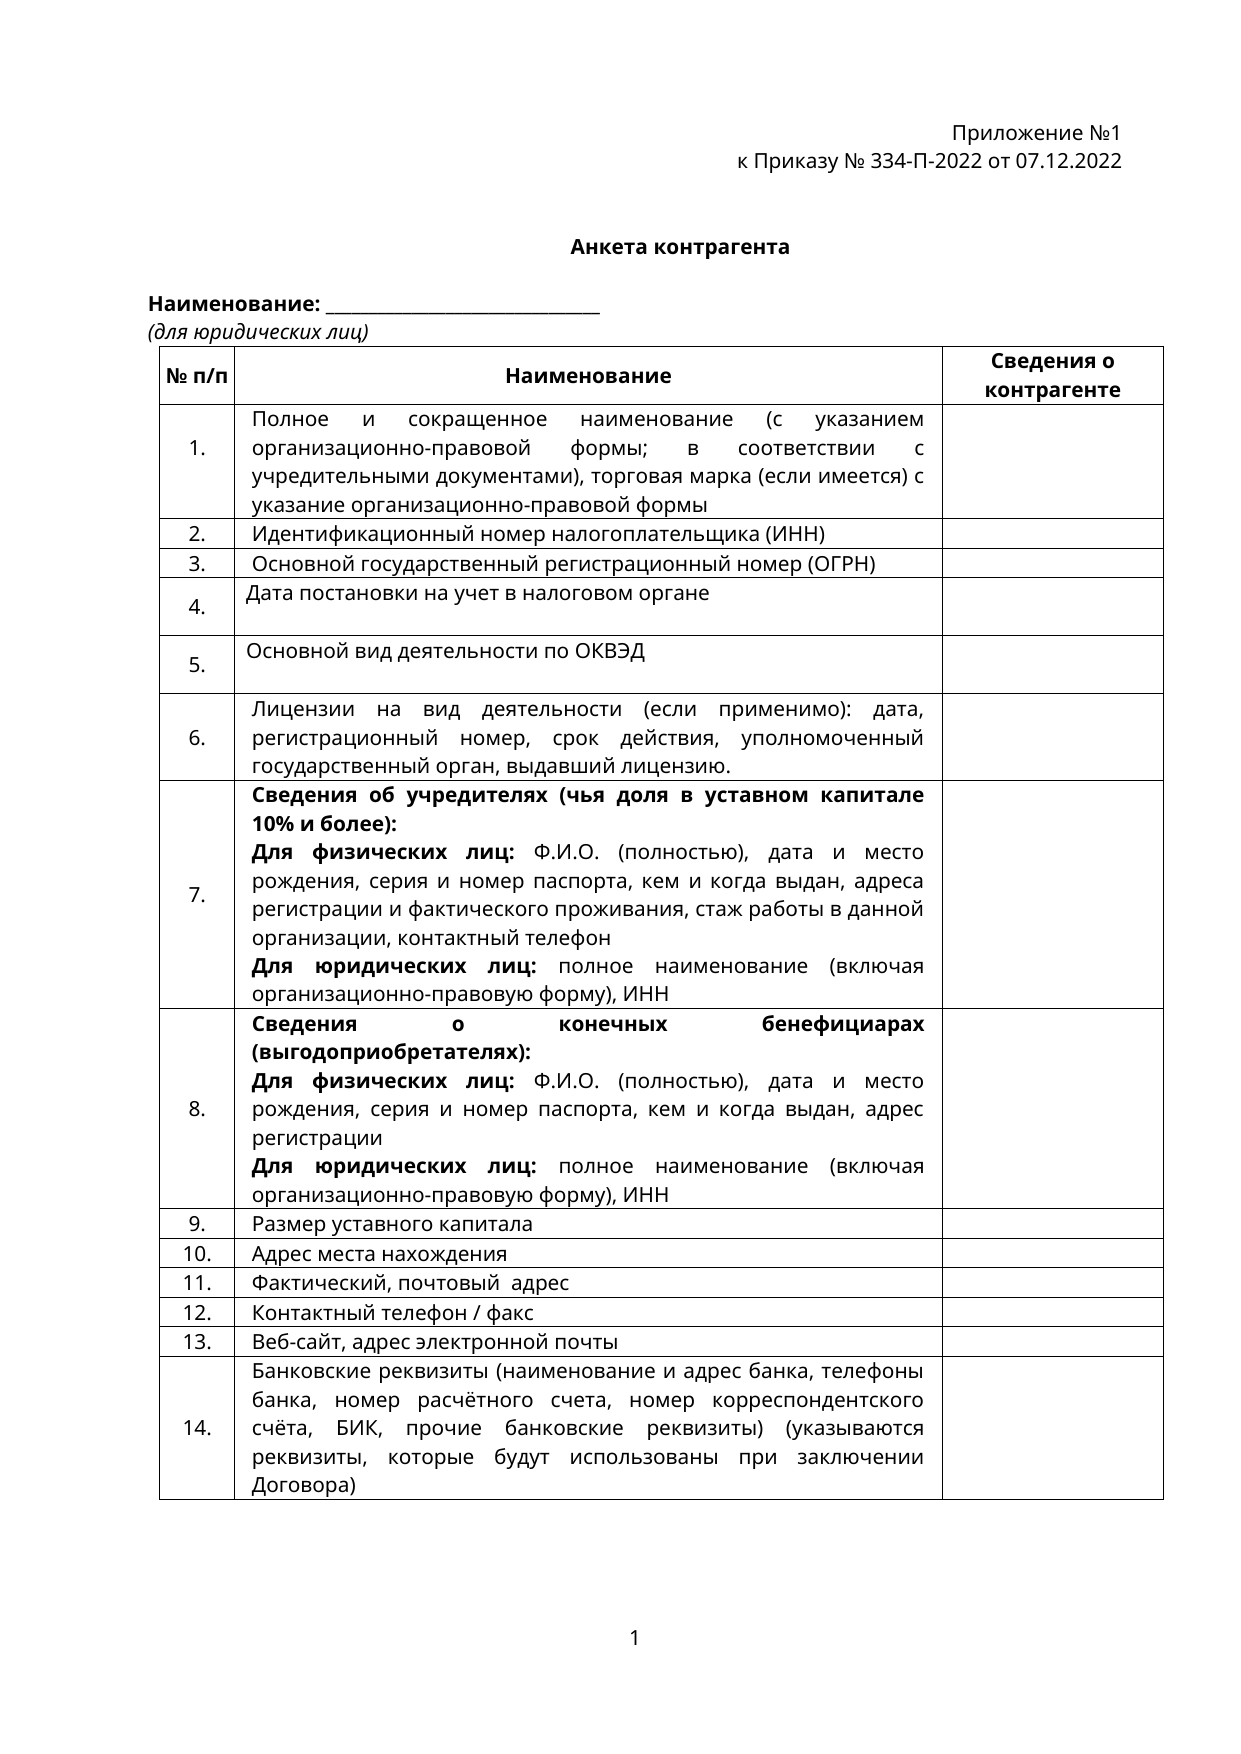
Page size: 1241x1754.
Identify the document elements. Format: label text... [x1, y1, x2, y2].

table_cell 5. [160, 636, 234, 693]
table_cell 10. [160, 1239, 234, 1267]
table_cell Адрес места нахождения [235, 1239, 942, 1267]
table_cell 4. [160, 578, 234, 635]
table_cell Сведения о конечных бенефициарах (выгодоприобретателях): Для физических лиц: Ф.И.О. (полностью), дата и место рождения, серия и номер паспорта, кем и когда выдан, адрес регистрации Для юридических лиц: полное наименование (включая организационно-правовую форму), ИНН [235, 1009, 942, 1208]
table_cell [943, 1357, 1163, 1499]
table_cell Дата постановки на учет в налоговом органе [235, 578, 942, 635]
table_cell Основной вид деятельности по ОКВЭД [235, 636, 942, 693]
table_cell 11. [160, 1268, 234, 1297]
table_cell 6. [160, 694, 234, 779]
table_cell [943, 1239, 1163, 1267]
text (для юридических лиц) [148, 317, 1122, 346]
table_cell 3. [160, 549, 234, 577]
table_cell 9. [160, 1209, 234, 1238]
table_cell Фактический, почтовый адрес [235, 1268, 942, 1297]
table_cell 13. [160, 1327, 234, 1356]
table_cell 2. [160, 519, 234, 548]
table_header Сведения о контрагенте [943, 347, 1163, 403]
table_header Наименование [235, 347, 942, 403]
subtitle Анкета контрагента [238, 232, 1122, 260]
text к Приказу № 334-П-2022 от 07.12.2022 [148, 147, 1122, 175]
table_cell [943, 694, 1163, 779]
table_cell [943, 519, 1163, 548]
table_cell [943, 1268, 1163, 1297]
table_cell 8. [160, 1009, 234, 1208]
table_cell Идентификационный номер налогоплательщика (ИНН) [235, 519, 942, 548]
table_cell Основной государственный регистрационный номер (ОГРН) [235, 549, 942, 577]
table_cell [943, 1327, 1163, 1356]
table_cell [943, 1009, 1163, 1208]
text Приложение №1 [148, 118, 1122, 147]
table_cell Сведения об учредителях (чья доля в уставном капитале 10% и более): Для физических лиц: Ф.И.О. (полностью), дата и место рождения, серия и номер паспорта, кем и когда выдан, адреса регистрации и фактического проживания, стаж работы в данной организации, контактный телефон Для юридических лиц: полное наименование (включая организационно-правовую форму), ИНН [235, 781, 942, 1008]
table_cell [943, 636, 1163, 693]
table_cell 7. [160, 781, 234, 1008]
table_cell 14. [160, 1357, 234, 1499]
table_cell [943, 1209, 1163, 1238]
table_cell [943, 405, 1163, 518]
table_cell Размер уставного капитала [235, 1209, 942, 1238]
table_cell [943, 781, 1163, 1008]
table_header № п/п [160, 347, 234, 403]
table_cell [943, 1298, 1163, 1326]
table_cell Полное и сокращенное наименование (с указанием организационно-правовой формы; в соответствии с учредительными документами), торговая марка (если имеется) с указание организационно-правовой формы [235, 405, 942, 518]
table_cell Веб-сайт, адрес электронной почты [235, 1327, 942, 1356]
table_cell Контактный телефон / факс [235, 1298, 942, 1326]
table_cell 1. [160, 405, 234, 518]
table_cell [943, 549, 1163, 577]
table_cell [943, 578, 1163, 635]
table_cell 12. [160, 1298, 234, 1326]
table_cell Банковские реквизиты (наименование и адрес банка, телефоны банка, номер расчётного счета, номер корреспондентского счёта, БИК, прочие банковские реквизиты) (указываются реквизиты, которые будут использованы при заключении Договора) [235, 1357, 942, 1499]
table_cell Лицензии на вид деятельности (если применимо): дата, регистрационный номер, срок действия, уполномоченный государственный орган, выдавший лицензию. [235, 694, 942, 779]
text Наименование: ________________________________ [148, 289, 1122, 317]
